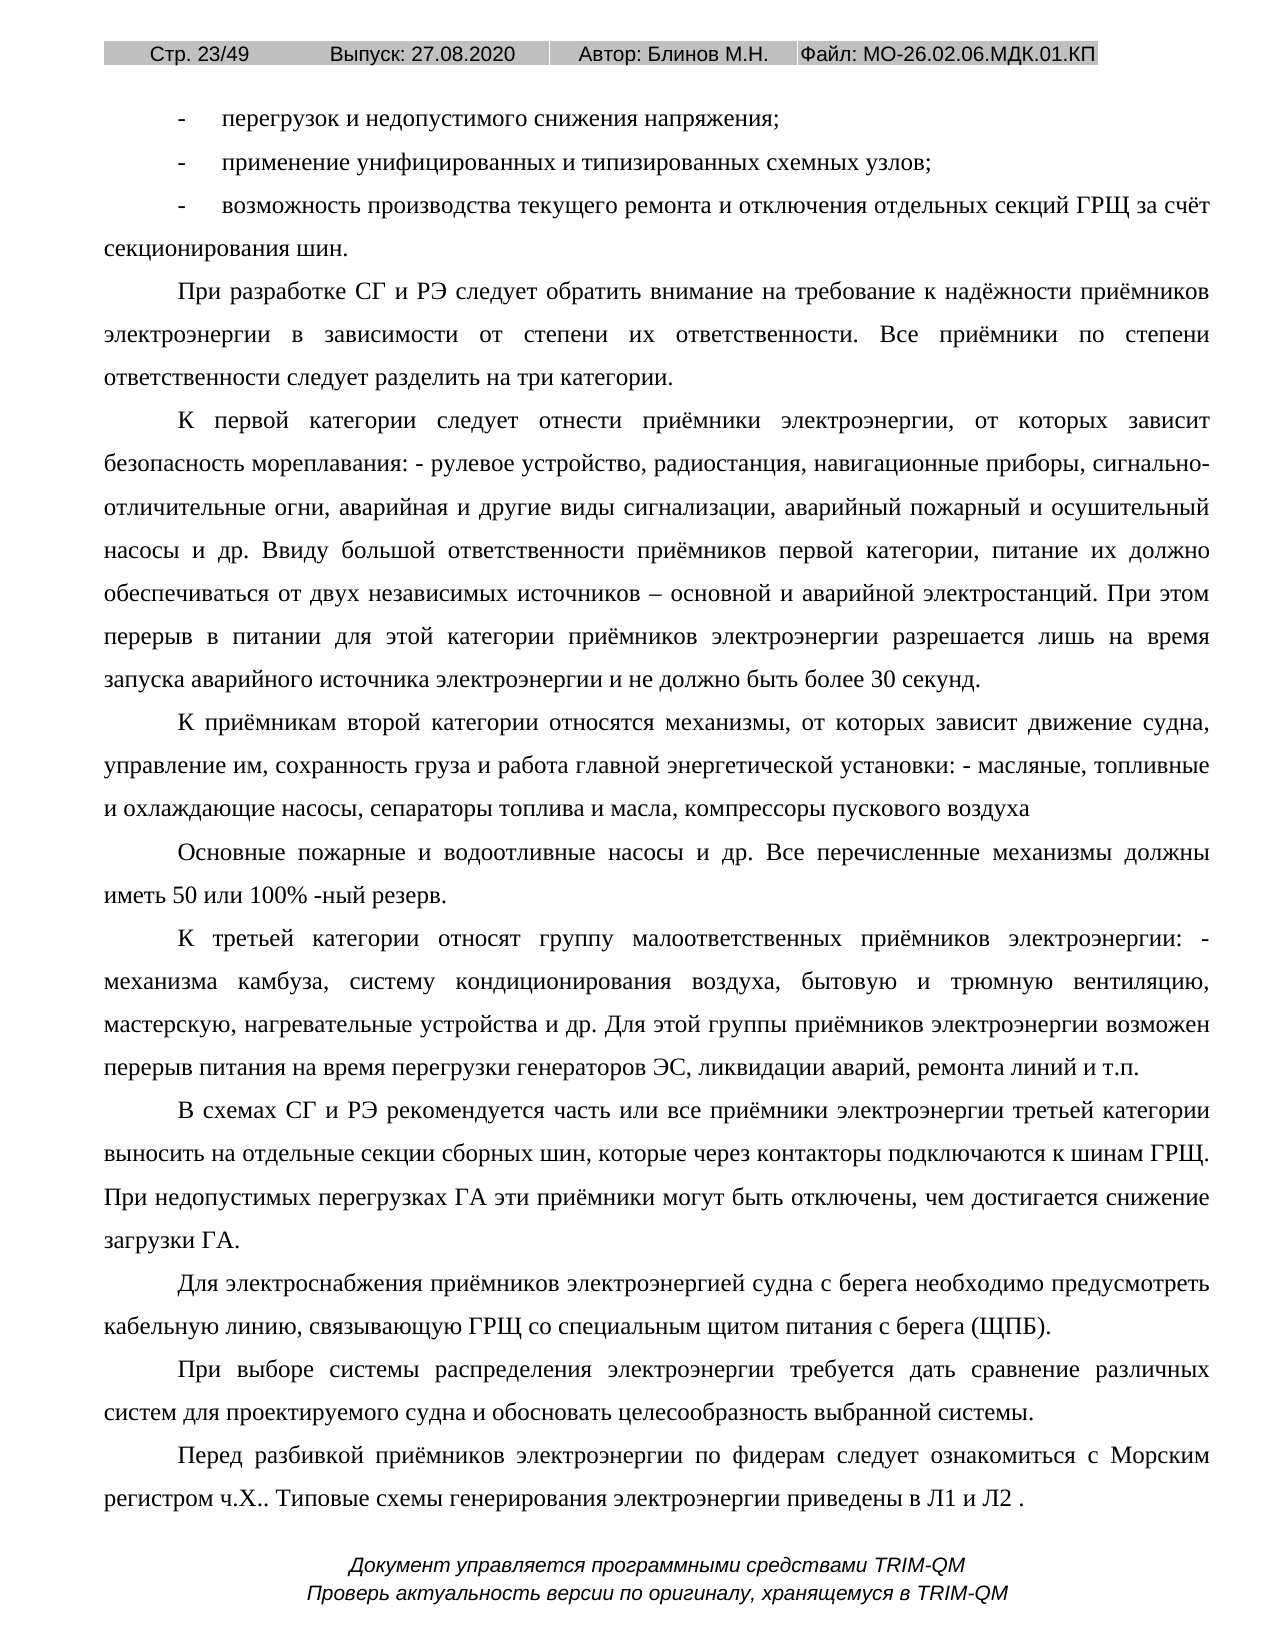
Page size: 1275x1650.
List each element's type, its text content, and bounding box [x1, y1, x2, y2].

text К третьей категории относят группу малоответственных приёмников электроэнергии: - механизма камбуза, систему кондиционирования воздуха, бытовую и трюмную вентиляцию, мастерскую, нагревательные устройства и др. Для этой группы приёмников электроэнергии возможен перерыв питания на время перегрузки генераторов ЭС, ликвидации аварий, ремонта линий и т.п. [103, 923, 1211, 1081]
text Перед разбивкой приёмников электроэнергии по фидерам следует ознакомиться с Морским регистром ч.Х.. Типовые схемы генерирования электроэнергии приведены в Л1 и Л2 . [103, 1440, 1211, 1512]
text - перегрузок и недопустимого снижения напряжения; [103, 103, 1211, 132]
text В схемах СГ и РЭ рекомендуется часть или все приёмники электроэнергии третьей категории выносить на отдельные секции сборных шин, которые через контакторы подключаются к шинам ГРЩ. При недопустимых перегрузках ГА эти приёмники могут быть отключены, чем достигается снижение загрузки ГА. [103, 1095, 1211, 1253]
text - возможность производства текущего ремонта и отключения отдельных секций ГРЩ за счёт секционирования шин. [103, 190, 1211, 262]
text При разработке СГ и РЭ следует обратить внимание на требование к надёжности приёмников электроэнергии в зависимости от степени их ответственности. Все приёмники по степени ответственности следует разделить на три категории. [103, 276, 1211, 391]
text К первой категории следует отнести приёмники электроэнергии, от которых зависит безопасность мореплавания: - рулевое устройство, радиостанция, навигационные приборы, сигнально-отличительные огни, аварийная и другие виды сигнализации, аварийный пожарный и осушительный насосы и др. Ввиду большой ответственности приёмников первой категории, питание их должно обеспечиваться от двух независимых источников – основной и аварийной электростанций. При этом перерыв в питании для этой категории приёмников электроэнергии разрешается лишь на время запуска аварийного источника электроэнергии и не должно быть более 30 секунд. [103, 405, 1211, 693]
text - применение унифицированных и типизированных схемных узлов; [103, 147, 1211, 175]
text Основные пожарные и водоотливные насосы и др. Все перечисленные механизмы должны иметь 50 или 100% -ный резерв. [103, 837, 1211, 908]
text К приёмникам второй категории относятся механизмы, от которых зависит движение судна, управление им, сохранность груза и работа главной энергетической установки: - масляные, топливные и охлаждающие насосы, сепараторы топлива и масла, компрессоры пускового воздуха [103, 707, 1211, 822]
text При выборе системы распределения электроэнергии требуется дать сравнение различных систем для проектируемого судна и обосновать целесообразность выбранной системы. [103, 1354, 1211, 1426]
text Для электроснабжения приёмников электроэнергией судна с берега необходимо предусмотреть кабельную линию, связывающую ГРЩ со специальным щитом питания с берега (ЩПБ). [103, 1268, 1211, 1340]
